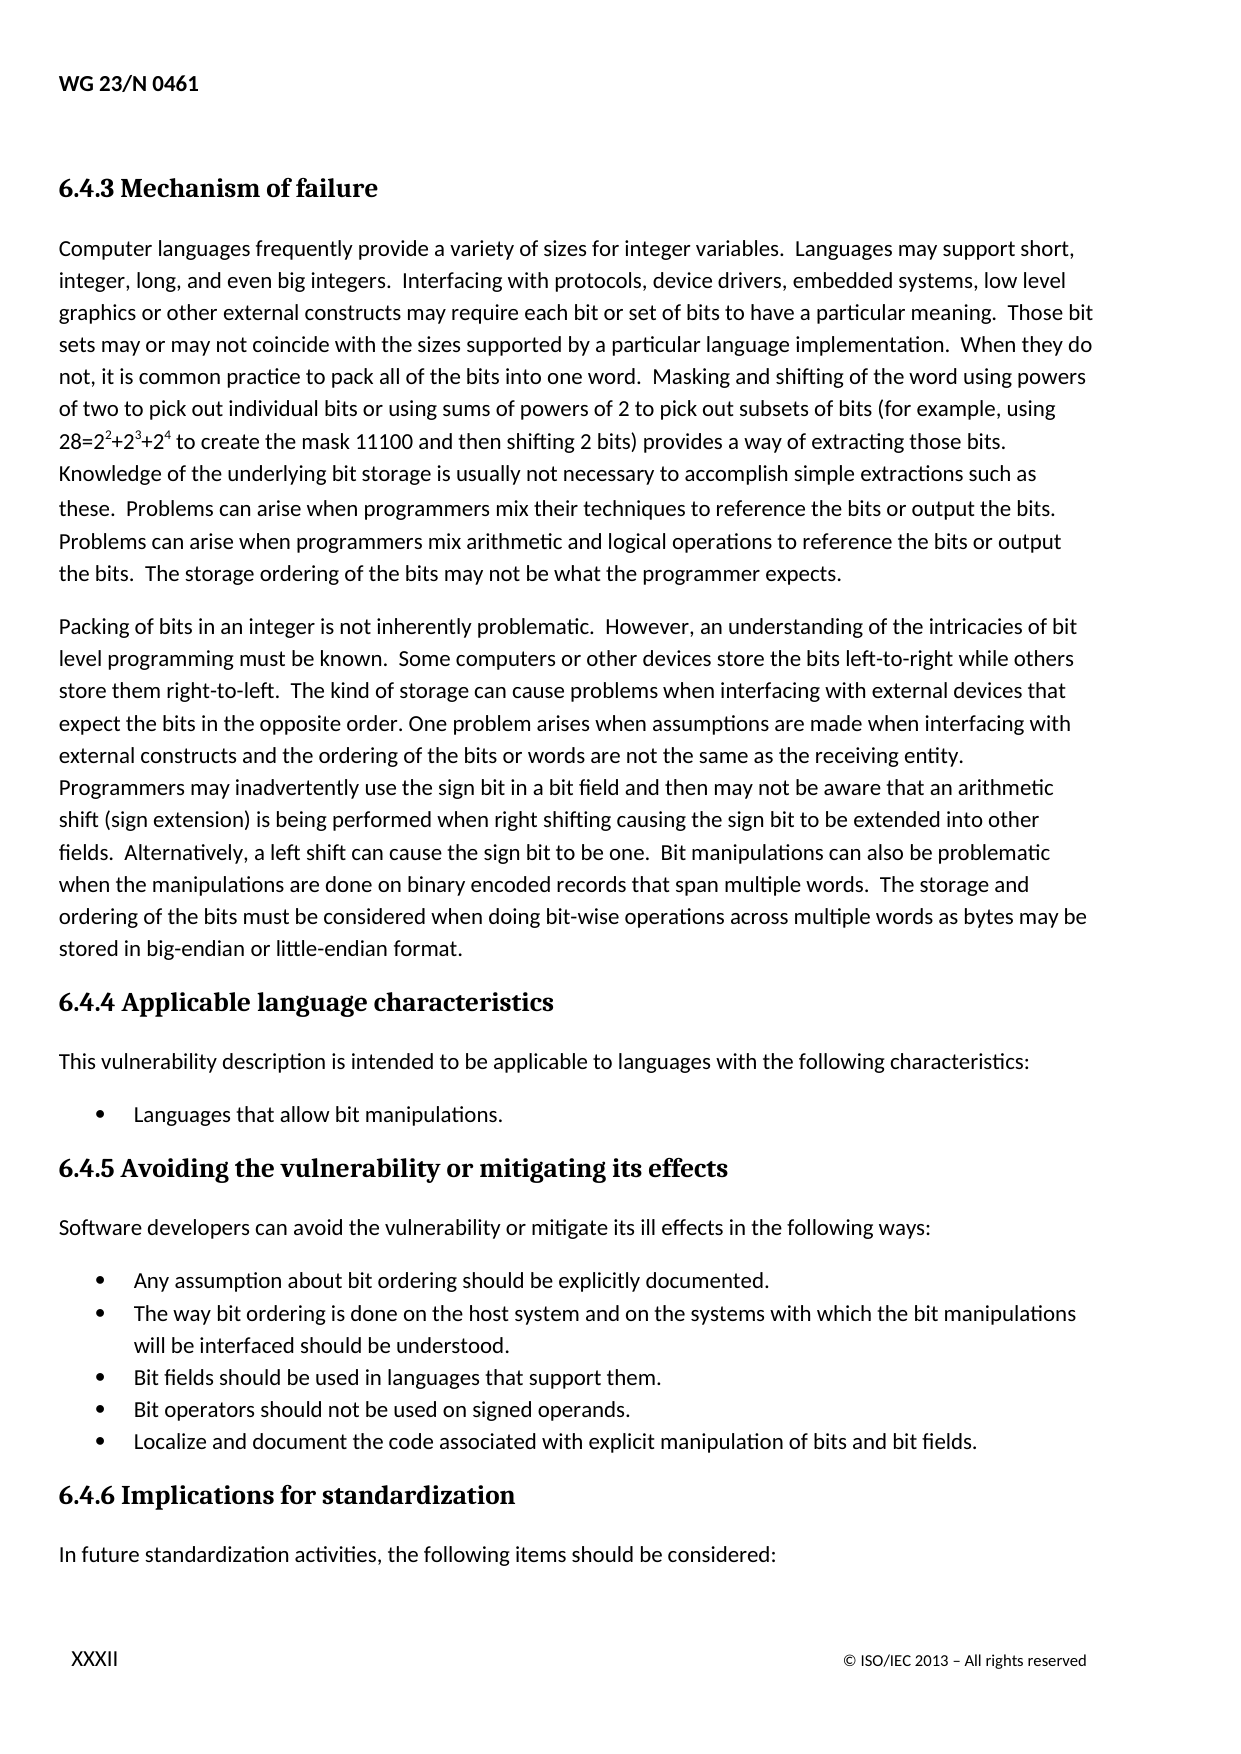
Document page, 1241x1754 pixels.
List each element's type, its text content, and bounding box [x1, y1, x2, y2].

text Software developers can avoid the vulnerability or mitigate its ill effects in the following ways: [58, 1213, 1099, 1241]
text This vulnerability description is intended to be applicable to languages with the following characteristics: [58, 1047, 1099, 1075]
list Bit fields should be used in languages that support them. [96, 1363, 1099, 1391]
text Packing of bits in an integer is not inherently problematic. However, an understanding of the intricacies of bit level programming must be known. Some computers or other devices store the bits left-to-right while others store them right-to-left. The kind of storage can cause problems when interfacing with external devices that expect the bits in the opposite order. One problem arises when assumptions are made when interfacing with external constructs and the ordering of the bits or words are not the same as the receiving entity. Programmers may inadvertently use the sign bit in a bit field and then may not be aware that an arithmetic shift (sign extension) is being performed when right shifting causing the sign bit to be extended into other fields. Alternatively, a left shift can cause the sign bit to be one. Bit manipulations can also be problematic when the manipulations are done on binary encoded records that span multiple words. The storage and ordering of the bits must be considered when doing bit-wise operations across multiple words as bytes may be stored in big-endian or little-endian format. [58, 612, 1099, 962]
list Any assumption about bit ordering should be explicitly documented. [96, 1266, 1099, 1294]
subtitle 6.4.4 Applicable language characteristics [58, 987, 1099, 1018]
subtitle 6.4.6 Implications for standardization [58, 1480, 1099, 1512]
list The way bit ordering is done on the host system and on the systems with which the bit manipulations will be interfaced should be understood. [96, 1299, 1099, 1359]
list Languages that allow bit manipulations. [96, 1100, 1099, 1128]
list Localize and document the code associated with explicit manipulation of bits and bit fields. [96, 1427, 1099, 1455]
text Computer languages frequently provide a variety of sizes for integer variables. Languages may support short, integer, long, and even big integers. Interfacing with protocols, device drivers, embedded systems, low level graphics or other external constructs may require each bit or set of bits to have a particular meaning. Those bit sets may or may not coincide with the sizes supported by a particular language implementation. When they do not, it is common practice to pack all of the bits into one word. Masking and shifting of the word using powers of two to pick out individual bits or using sums of powers of 2 to pick out subsets of bits (for example, using 28=22+23+24 to create the mask 11100 and then shifting 2 bits) provides a way of extracting those bits. Knowledge of the underlying bit storage is usually not necessary to accomplish simple extractions such as these. Problems can arise when programmers mix their techniques to reference the bits or output the bits. Problems can arise when programmers mix arithmetic and logical operations to reference the bits or output the bits. The storage ordering of the bits may not be what the programmer expects. [58, 234, 1099, 587]
subtitle 6.4.3 Mechanism of failure [58, 173, 1099, 205]
subtitle 6.4.5 Avoiding the vulnerability or mitigating its effects [58, 1153, 1099, 1184]
text In future standardization activities, the following items should be considered: [58, 1541, 1099, 1568]
list Bit operators should not be used on signed operands. [96, 1395, 1099, 1423]
